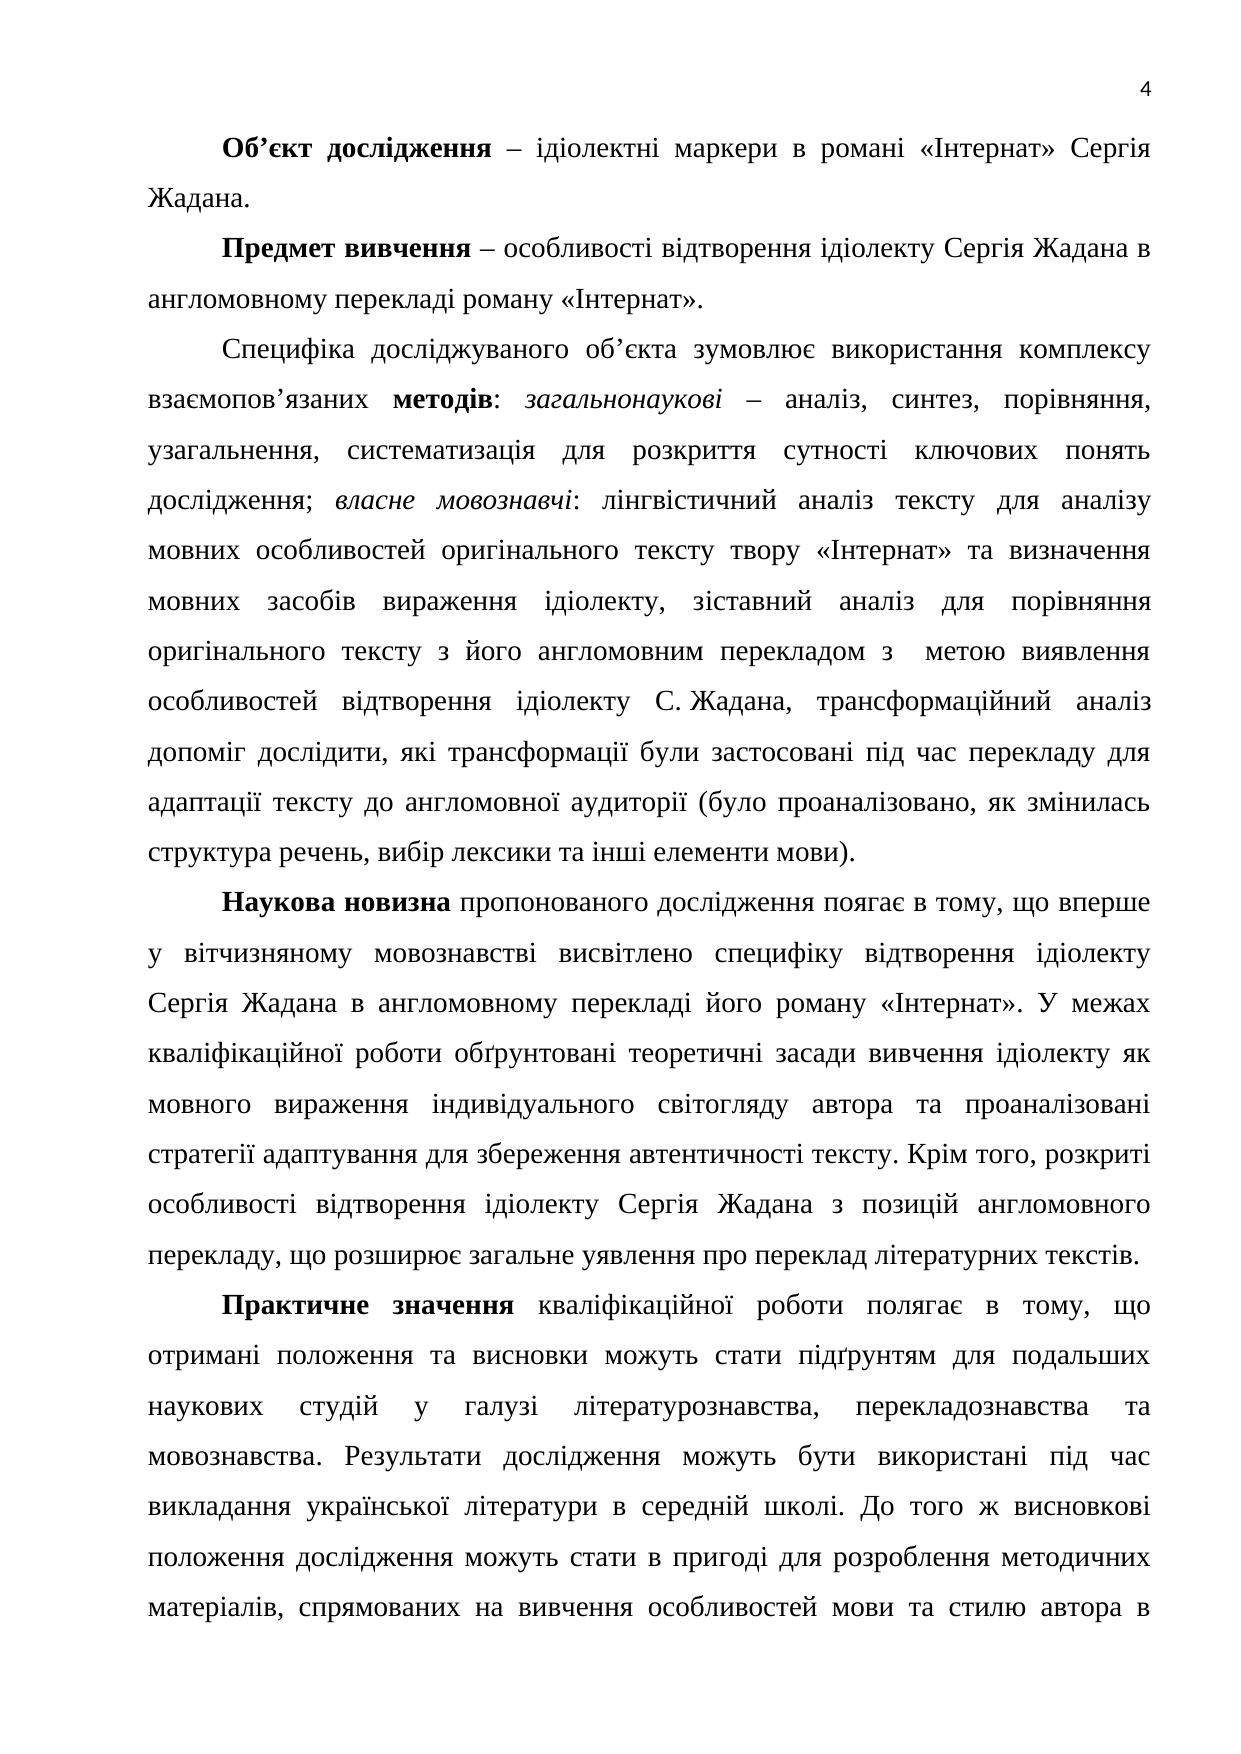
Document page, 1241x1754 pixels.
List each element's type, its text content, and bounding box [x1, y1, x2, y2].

text Специфіка досліджуваного об’єкта зумовлює використання комплексу взаємопов’язаних методів: загальнонаукові – аналіз, синтез, порівняння, узагальнення, систематизація для розкриття сутності ключових понять дослідження; власне мовознавчі: лінгвістичний аналіз тексту для аналізу мовних особливостей оригінального тексту твору «Інтернат» та визначення мовних засобів вираження ідіолекту, зіставний аналіз для порівняння оригінального тексту з його англомовним перекладом з метою виявлення особливостей відтворення ідіолекту С. Жадана, трансформаційний аналіз допоміг дослідити, які трансформації були застосовані під час перекладу для адаптації тексту до англомовної аудиторії (було проаналізовано, як змінилась структура речень, вибір лексики та інші елементи мови). [148, 331, 1152, 868]
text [148, 1287, 1152, 1622]
text Наукова новизна пропонованого дослідження поягає в тому, що вперше у вітчизняному мовознавстві висвітлено специфіку відтворення ідіолекту Сергія Жадана в англомовному перекладі його роману «Інтернат». У межах кваліфікаційної роботи обґрунтовані теоретичні засади вивчення ідіолекту як мовного вираження індивідуального світогляду автора та проаналізовані стратегії адаптування для збереження автентичності тексту. Крім того, розкриті особливості відтворення ідіолекту Сергія Жадана з позицій англомовного перекладу, що розширює загальне уявлення про переклад літературних текстів. [148, 884, 1152, 1270]
text Предмет вивчення – особливості відтворення ідіолекту Сергія Жадана в англомовному перекладі роману «Інтернат». [148, 231, 1152, 314]
text Об’єкт дослідження – ідіолектні маркери в романі «Інтернат» Сергія Жадана. [148, 130, 1152, 214]
